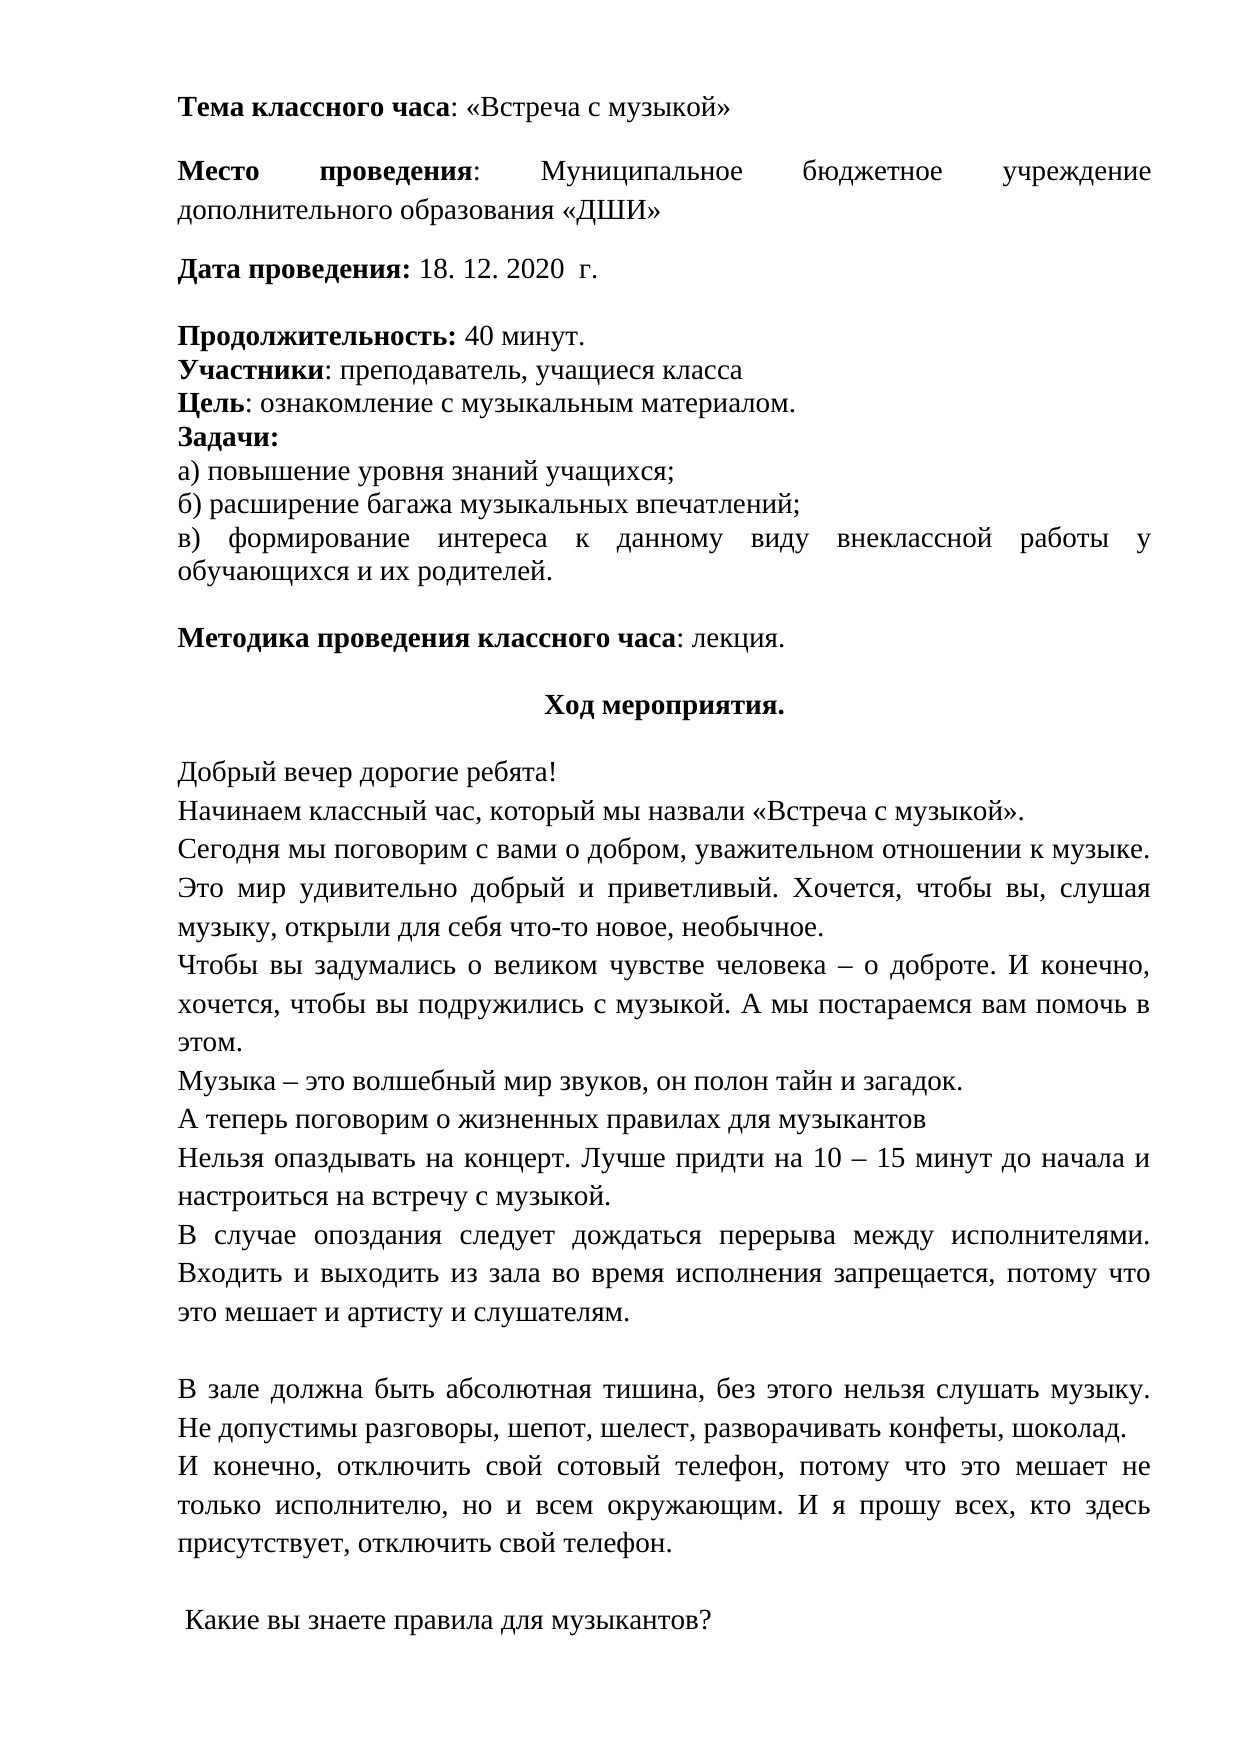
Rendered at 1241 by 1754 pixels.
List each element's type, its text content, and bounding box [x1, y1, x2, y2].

text Ход мероприятия. [177, 687, 1152, 721]
text И конечно, отключить свой сотовый телефон, потому что это мешает не только исполнителю, но и всем окружающим. И я прошу всех, кто здесь присутствует, отключить свой телефон. [177, 1448, 1152, 1559]
text Дата проведения: 18. 12. 2020 г. [177, 251, 1152, 285]
text б) расширение багажа музыкальных впечатлений; [177, 486, 1152, 520]
text В зале должна быть абсолютная тишина, без этого нельзя слушать музыку. Не допустимы разговоры, шепот, шелест, разворачивать конфеты, шоколад. [177, 1371, 1152, 1443]
text Начинаем классный час, который мы назвали «Встреча с музыкой». [177, 793, 1152, 827]
text Тема классного часа: «Встреча с музыкой» [177, 89, 1152, 122]
text Какие вы знаете правила для музыкантов? [177, 1602, 1152, 1636]
text Добрый вечер дорогие ребята! [177, 754, 1152, 788]
text Цель: ознакомление с музыкальным материалом. [177, 386, 1152, 419]
text Место проведения: Муниципальное бюджетное учреждение дополнительного образования «ДШИ» [177, 153, 1152, 226]
text Сегодня мы поговорим с вами о добром, уважительном отношении к музыке. Это мир удивительно добрый и приветливый. Хочется, чтобы вы, слушая музыку, открыли для себя что-то новое, необычное. [177, 832, 1152, 942]
text Задачи: [177, 419, 1152, 453]
text Продолжительность: 40 минут. [177, 318, 1152, 352]
text Музыка – это волшебный мир звуков, он полон тайн и загадок. [177, 1063, 1152, 1096]
text Нельзя опаздывать на концерт. Лучше придти на 10 – 15 минут до начала и настроиться на встречу с музыкой. [177, 1140, 1152, 1212]
text В случае опоздания следует дождаться перерыва между исполнителями. Входить и выходить из зала во время исполнения запрещается, потому что это мешает и артисту и слушателям. [177, 1217, 1152, 1328]
text Методика проведения классного часа: лекция. [177, 620, 1152, 654]
text в) формирование интереса к данному виду внеклассной работы у обучающихся и их родителей. [177, 520, 1152, 587]
text А теперь поговорим о жизненных правилах для музыкантов [177, 1101, 1152, 1135]
text Чтобы вы задумались о великом чувстве человека – о доброте. И конечно, хочется, чтобы вы подружились с музыкой. А мы постараемся вам помочь в этом. [177, 947, 1152, 1058]
text Участники: преподаватель, учащиеся класса [177, 352, 1152, 386]
text а) повышение уровня знаний учащихся; [177, 453, 1152, 486]
